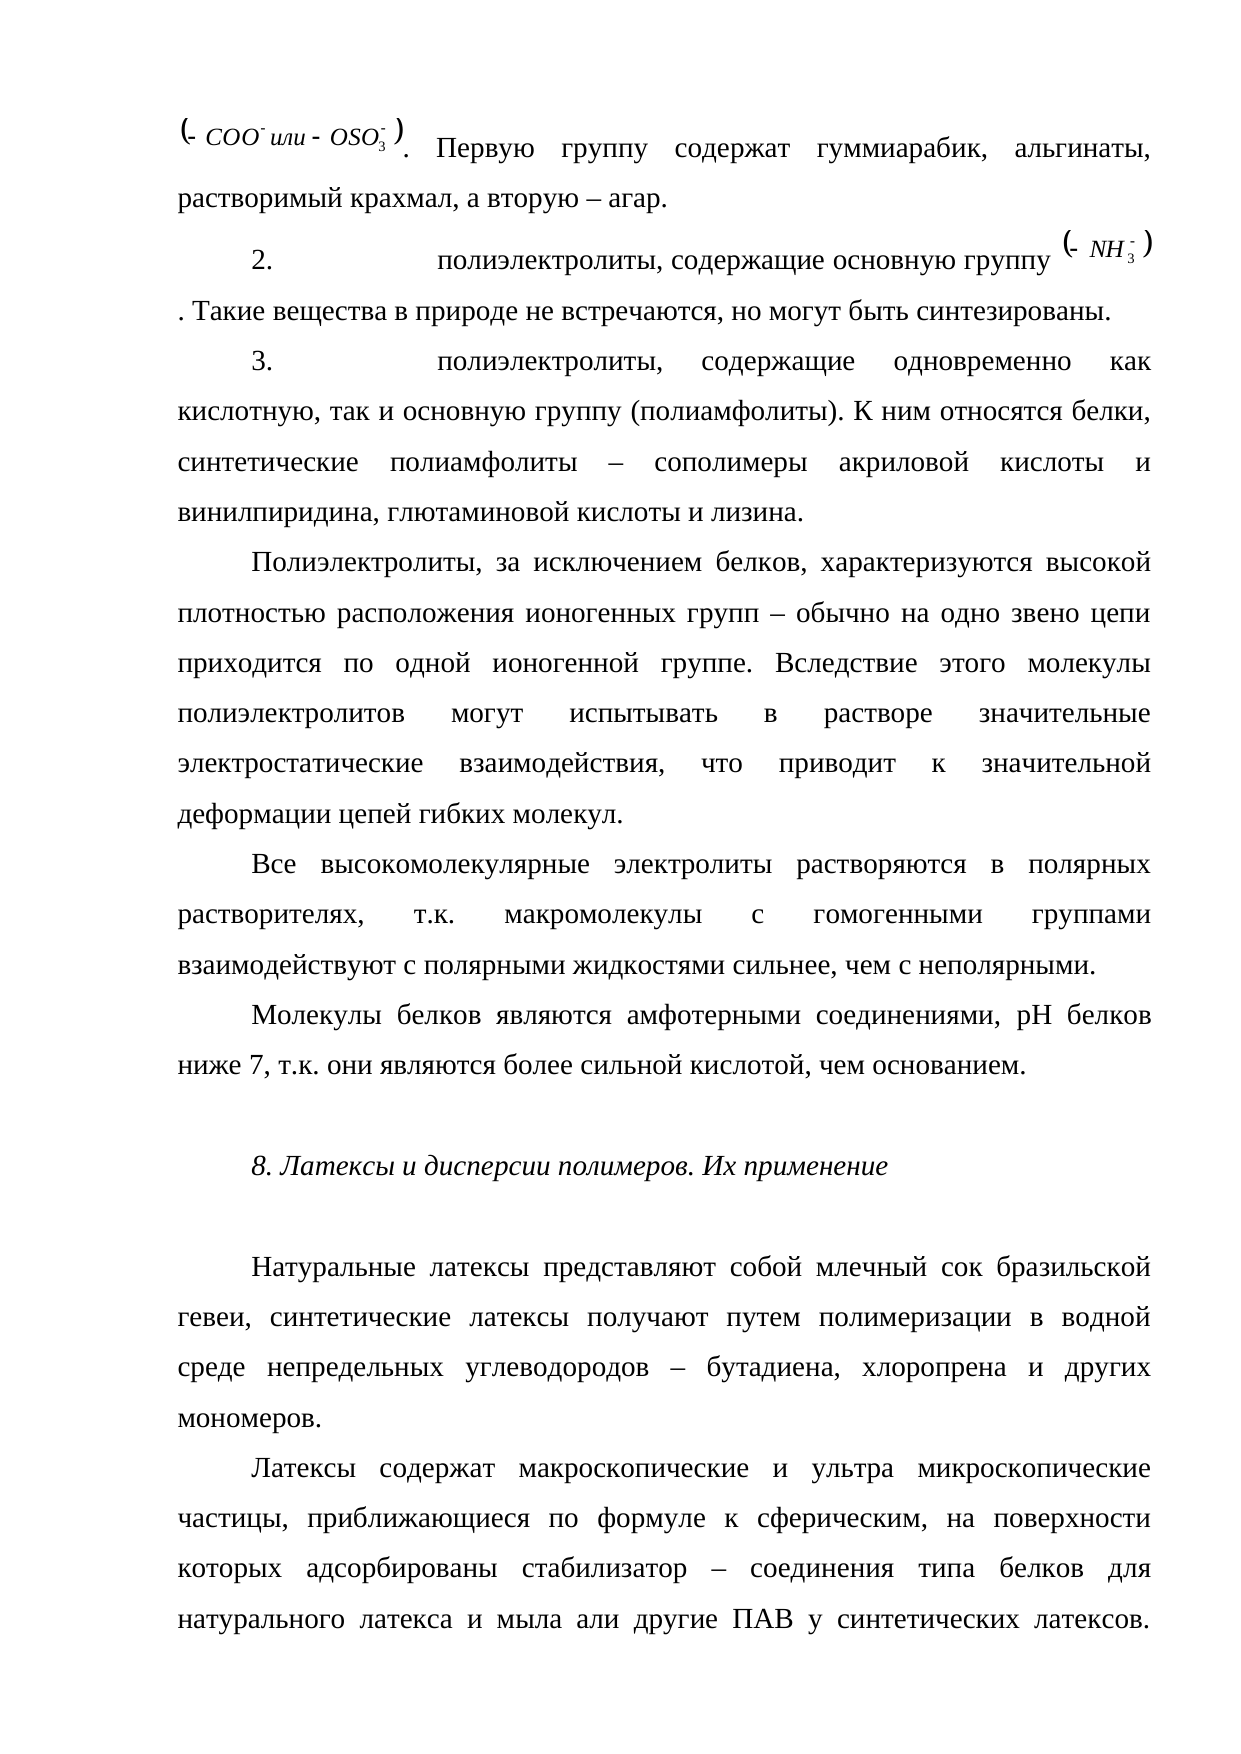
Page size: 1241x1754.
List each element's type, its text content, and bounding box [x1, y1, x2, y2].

text Молекулы белков являются амфотерными соединениями, pH белков ниже 7, т.к. они являются более сильной кислотой, чем основанием. [177, 997, 1152, 1081]
text Полиэлектролиты, за исключением белков, характеризуются высокой плотностью расположения ионогенных групп – обычно на одно звено цепи приходится по одной ионогенной группе. Вследствие этого молекулы полиэлектролитов могут испытывать в растворе значительные электростатические взаимодействия, что приводит к значительной деформации цепей гибких молекул. [177, 544, 1152, 829]
text Натуральные латексы представляют собой млечный сок бразильской гевеи, синтетические латексы получают путем полимеризации в водной среде непредельных углеводородов – бутадиена, хлоропрена и других мономеров. [177, 1249, 1152, 1433]
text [177, 1450, 1152, 1634]
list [177, 118, 1152, 214]
text Все высокомолекулярные электролиты растворяются в полярных растворителях, т.к. макромолекулы с гомогенными группами взаимодействуют с полярными жидкостями сильнее, чем с неполярными. [177, 846, 1152, 980]
list полиэлектролиты, содержащие одновременно как кислотную, так и основную группу (полиамфолиты). К ним относятся белки, синтетические полиамфолиты – сополимеры акриловой кислоты и винилпиридина, глютаминовой кислоты и лизина. [177, 343, 1152, 528]
list полиэлектролиты, содержащие основную группу . Такие вещества в природе не встречаются, но могут быть синтезированы. [177, 231, 1152, 326]
text 8. Латексы и дисперсии полимеров. Их применение [177, 1148, 1152, 1182]
